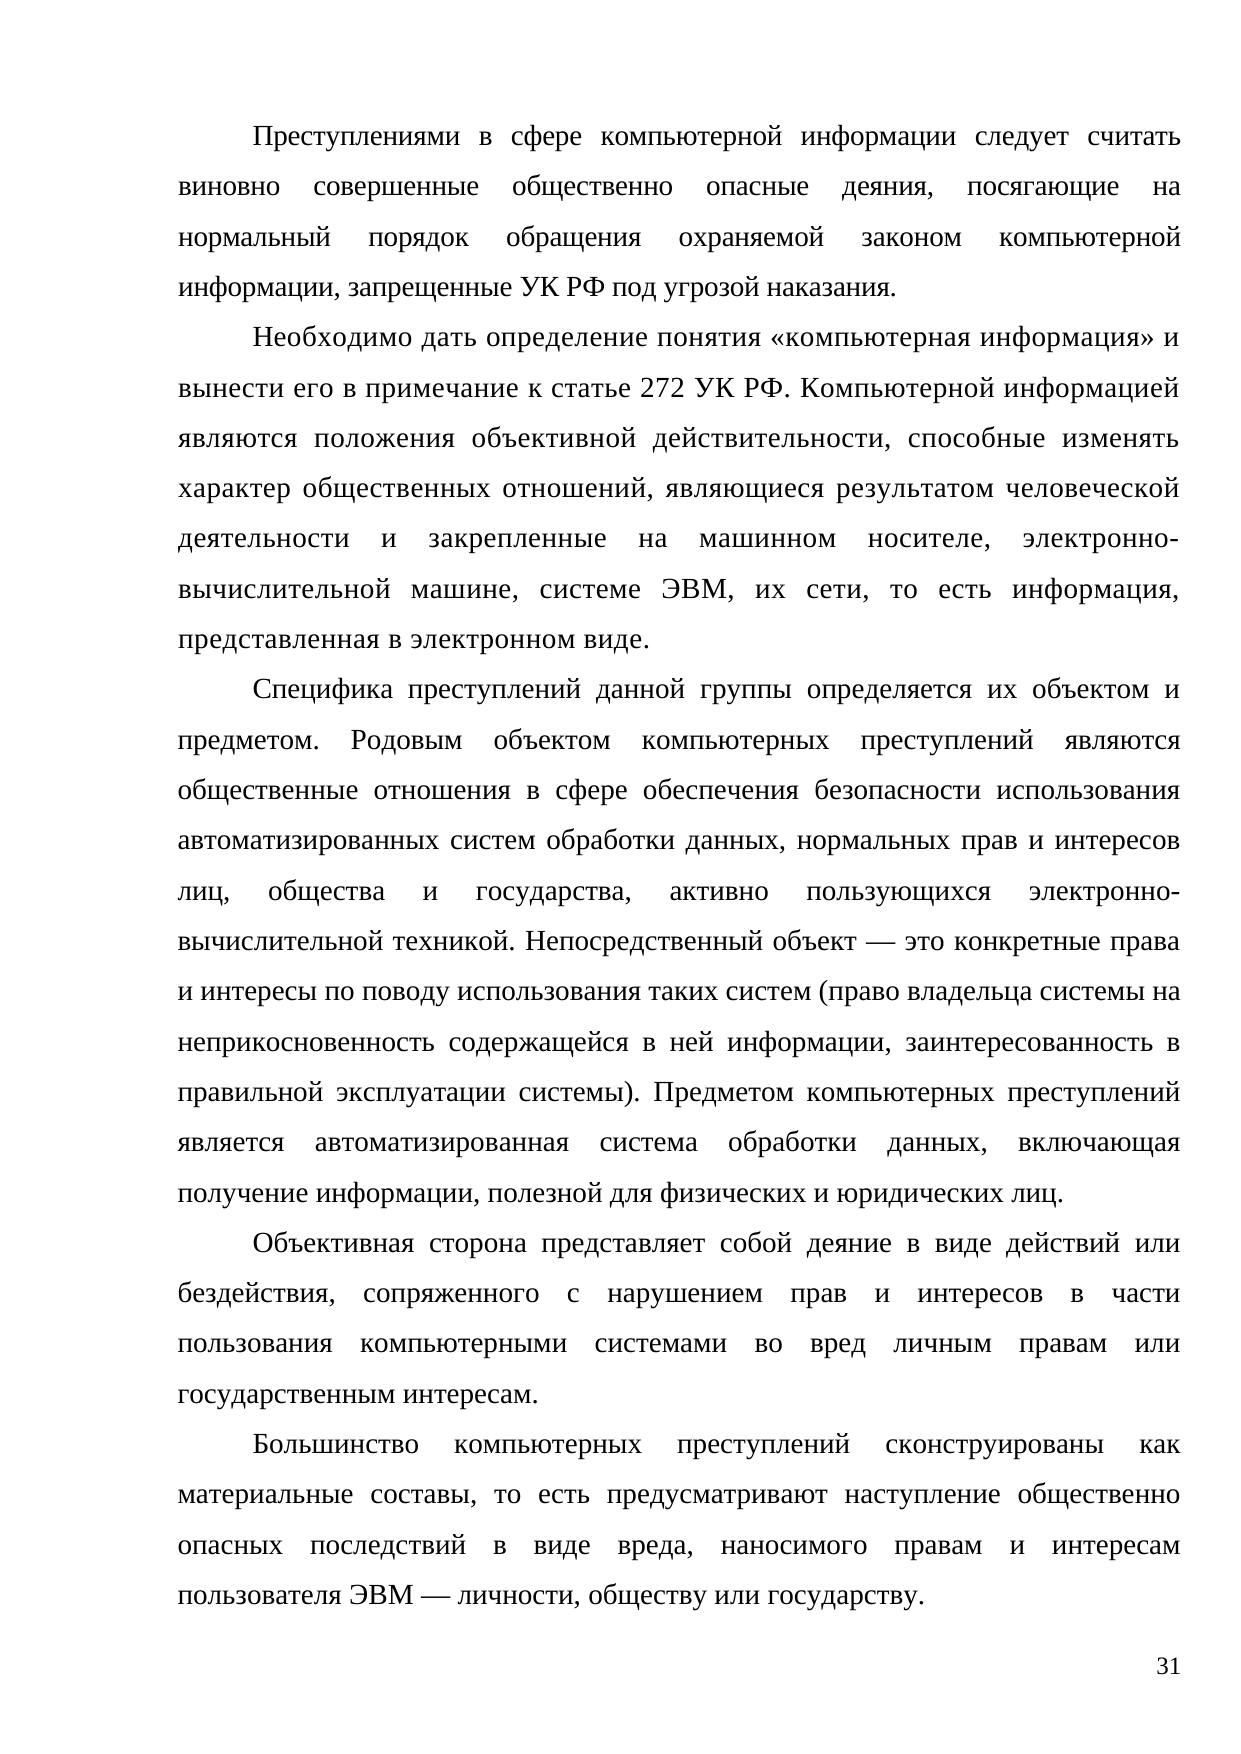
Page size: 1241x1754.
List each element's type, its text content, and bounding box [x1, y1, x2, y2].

text Специфика преступлений данной группы определяется их объектом и предметом. Родовым объектом компьютерных преступлений являются общественные отношения в сфере обеспечения безопасности использования автоматизированных систем обработки данных, нормальных прав и интересов лиц, общества и государства, активно пользующихся электронно-вычислительной техникой. Непосредственный объект — это конкретные права и интересы по поводу использования таких систем (право владельца системы на неприкосновенность содержащейся в ней информации, заинтересованность в правильной эксплуатации системы). Предметом компьютерных преступлений является автоматизированная система обработки данных, включающая получение информации, полезной для физических и юридических лиц. [177, 672, 1181, 1208]
text Большинство компьютерных преступлений сконструированы как материальные составы, то есть предусматривают наступление общественно опасных последствий в виде вреда, наносимого правам и интересам пользователя ЭВМ — личности, обществу или государству. [177, 1426, 1181, 1611]
text Объективная сторона представляет собой деяние в виде действий или бездействия, сопряженного с нарушением прав и интересов в части пользования компьютерными системами во вред личным правам или государственным интересам. [177, 1225, 1181, 1409]
text Необходимо дать определение понятия «компьютерная информация» и вынести его в примечание к статье 272 УК РФ. Компьютерной информацией являются положения объективной действительности, способные изменять характер общественных отношений, являющиеся результатом человеческой деятельности и закрепленные на машинном носителе, электронно-вычислительной машине, системе ЭВМ, их сети, то есть информация, представленная в электронном виде. [178, 319, 1181, 655]
text Преступлениями в сфере компьютерной информации следует считать виновно совершенные общественно опасные деяния, посягающие на нормальный порядок обращения охраняемой законом компьютерной информации, запрещенные УК РФ под угрозой наказания. [178, 118, 1181, 303]
